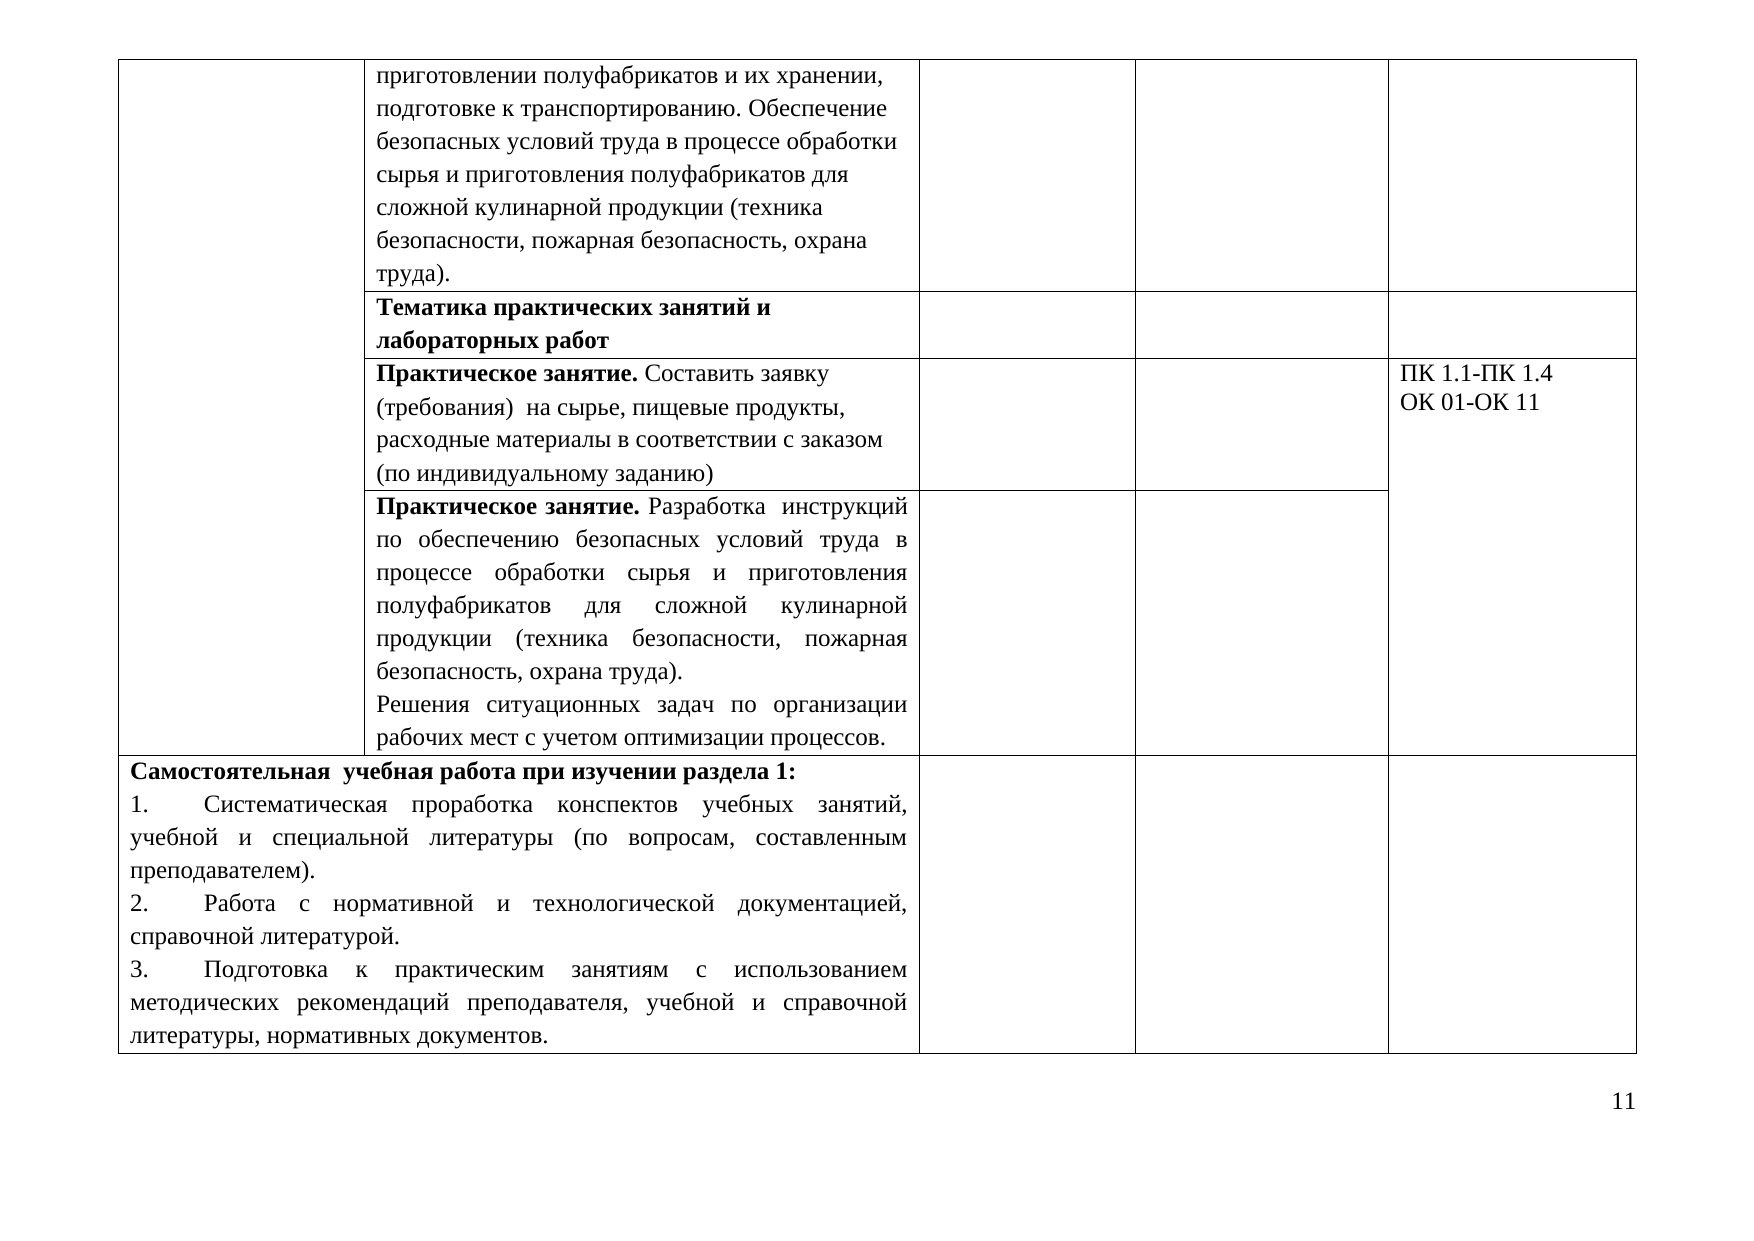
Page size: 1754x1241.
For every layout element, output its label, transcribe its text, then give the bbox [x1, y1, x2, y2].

table_cell [920, 491, 1135, 755]
table_cell [1136, 756, 1388, 1053]
table_cell [1136, 292, 1388, 357]
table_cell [119, 756, 919, 1053]
table_cell [1136, 60, 1388, 291]
table_cell ПК 1.1-ПК 1.4 ОК 01-ОК 11 [1389, 359, 1636, 755]
table_cell Практическое занятие. Разработка инструкций по обеспечению безопасных условий труда в процессе обработки сырья и приготовления полуфабрикатов для сложной кулинарной продукции (техника безопасности, пожарная безопасность, охрана труда). Решения ситуационных задач по организации рабочих мест с учетом оптимизации процессов. [365, 491, 919, 755]
table_cell Практическое занятие. Составить заявку (требования) на сырье, пищевые продукты, расходные материалы в соответствии с заказом (по индивидуальному заданию) [365, 359, 919, 490]
table_cell [1389, 756, 1636, 1053]
table_cell [920, 292, 1135, 357]
table_cell Тематика практических занятий и лабораторных работ [365, 292, 919, 357]
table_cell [365, 60, 919, 291]
table_cell [1389, 292, 1636, 357]
table_cell [1136, 491, 1388, 755]
table_cell [1136, 359, 1388, 490]
table_cell [920, 756, 1135, 1053]
table_cell [920, 359, 1135, 490]
